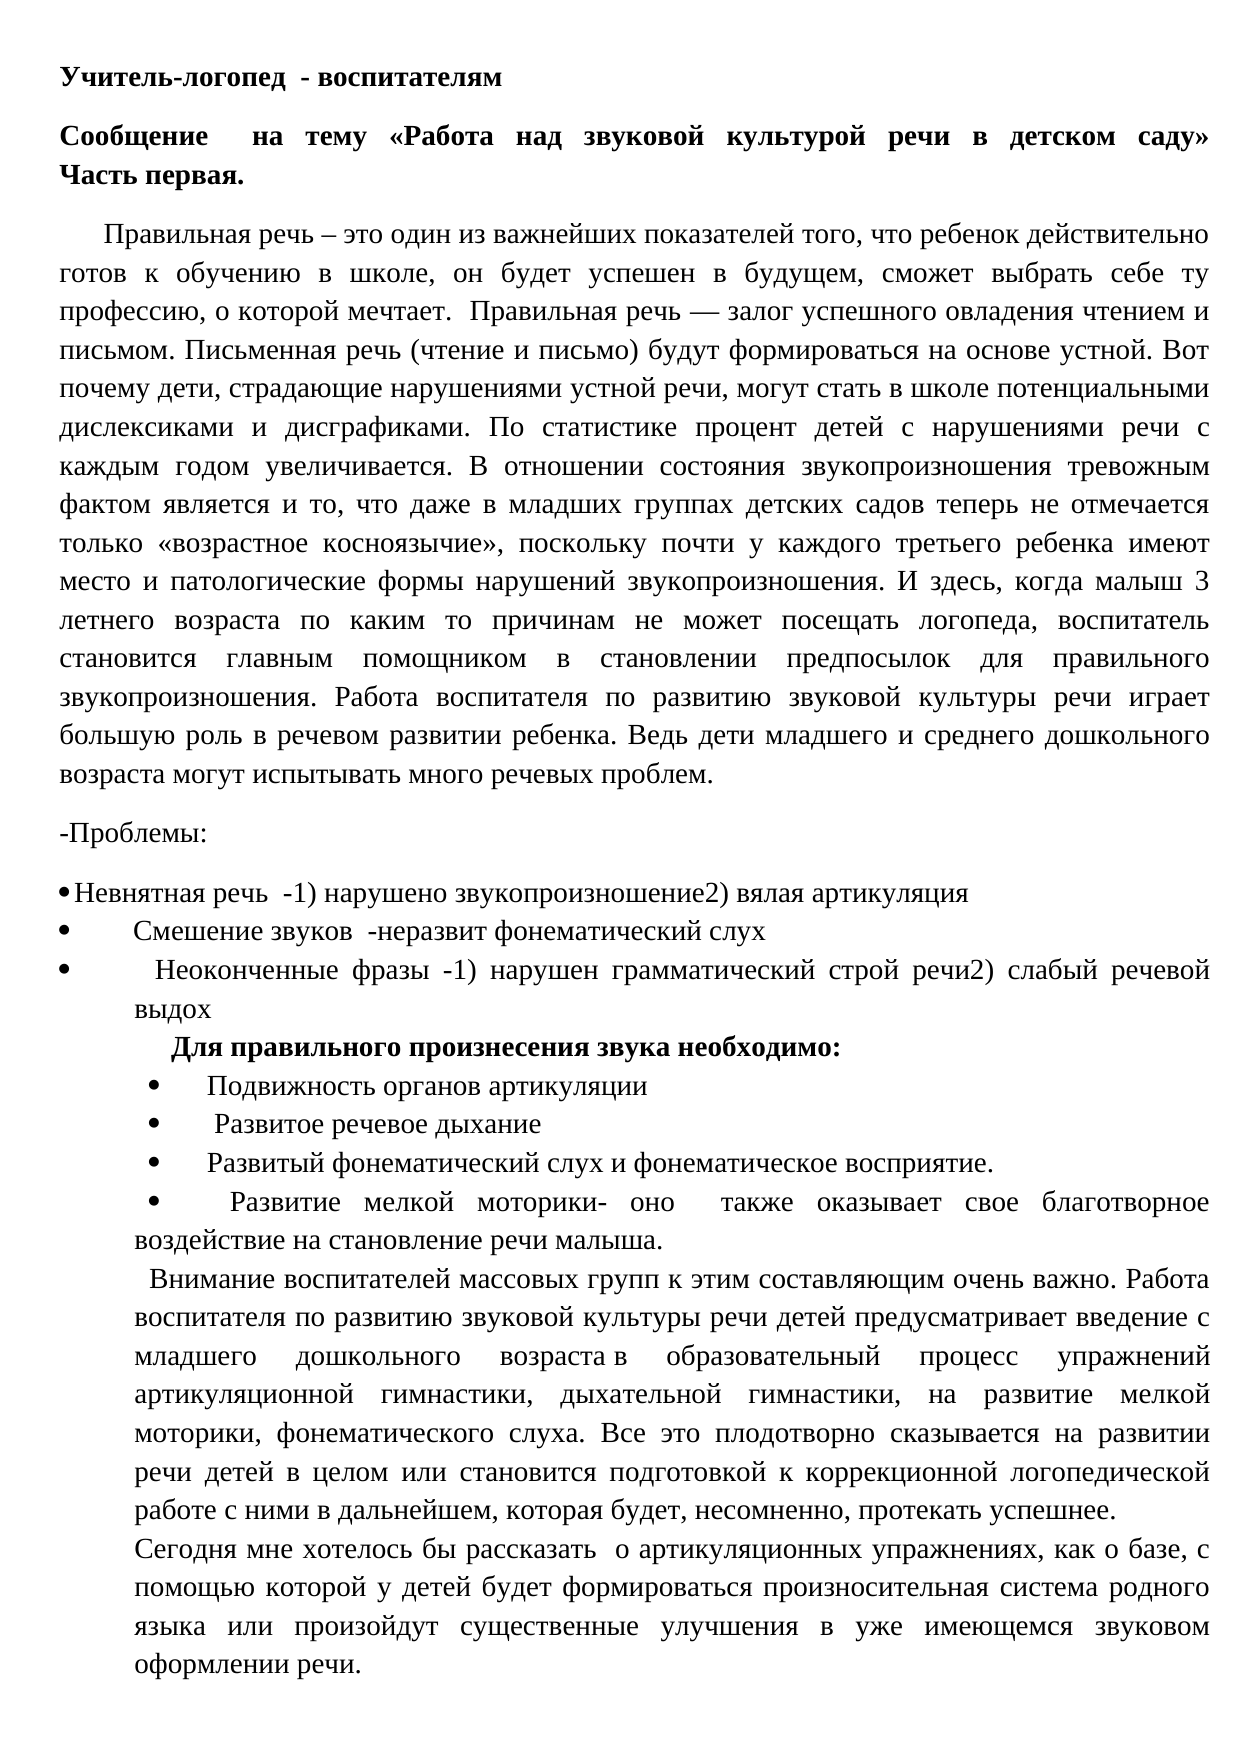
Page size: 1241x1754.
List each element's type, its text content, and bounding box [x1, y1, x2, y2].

text Сообщение на тему «Работа над звуковой культурой речи в детском саду» Часть первая. [59, 118, 1211, 191]
list Развитый фонематический слух и фонематическое восприятие. [134, 1145, 1211, 1179]
list Невнятная речь -1) нарушено звукопроизношение2) вялая артикуляция [59, 875, 1211, 908]
list Для правильного произнесения звука необходимо: [134, 1029, 1211, 1063]
text Учитель-логопед - воспитателям [59, 59, 1211, 93]
list Внимание воспитателей массовых групп к этим составляющим очень важно. Работа воспитателя по развитию звуковой культуры речи детей предусматривает введение с младшего дошкольного возраста в образовательный процесс упражнений артикуляционной гимнастики, дыхательной гимнастики, на развитие мелкой моторики, фонематического слуха. Все это плодотворно сказывается на развитии речи детей в целом или становится подготовкой к коррекционной логопедической работе с ними в дальнейшем, которая будет, несомненно, протекать успешнее. [134, 1261, 1211, 1526]
list Подвижность органов артикуляции [134, 1068, 1211, 1101]
text Правильная речь – это один из важнейших показателей того, что ребенок действительно готов к обучению в школе, он будет успешен в будущем, сможет выбрать себе ту профессию, о которой мечтает. Правильная речь — залог успешного овладения чтением и письмом. Письменная речь (чтение и письмо) будут формироваться на основе устной. Вот почему дети, страдающие нарушениями устной речи, могут стать в школе потенциальными дислексиками и дисграфиками. По статистике процент детей с нарушениями речи с каждым годом увеличивается. В отношении состояния звукопроизношения тревожным фактом является и то, что даже в младших группах детских садов теперь не отмечается только «возрастное косноязычие», поскольку почти у каждого третьего ребенка имеют место и патологические формы нарушений звукопроизношения. И здесь, когда малыш 3 летнего возраста по каким то причинам не может посещать логопеда, воспитатель становится главным помощником в становлении предпосылок для правильного звукопроизношения. Работа воспитателя по развитию звуковой культуры речи играет большую роль в речевом развитии ребенка. Ведь дети младшего и среднего дошкольного возраста могут испытывать много речевых проблем. [59, 216, 1211, 789]
list Развитие мелкой моторики- оно также оказывает свое благотворное воздействие на становление речи малыша. [134, 1184, 1211, 1256]
list Развитое речевое дыхание [134, 1106, 1211, 1140]
list Сегодня мне хотелось бы рассказать о артикуляционных упражнениях, как о базе, с помощью которой у детей будет формироваться произносительная система родного языка или произойдут существенные улучшения в уже имеющемся звуковом оформлении речи. [134, 1531, 1211, 1680]
list Смешение звуков -неразвит фонематический слух [44, 913, 1211, 947]
list Неоконченные фразы -1) нарушен грамматический строй речи2) слабый речевой выдох [59, 952, 1211, 1024]
text -Проблемы: [59, 815, 1211, 849]
